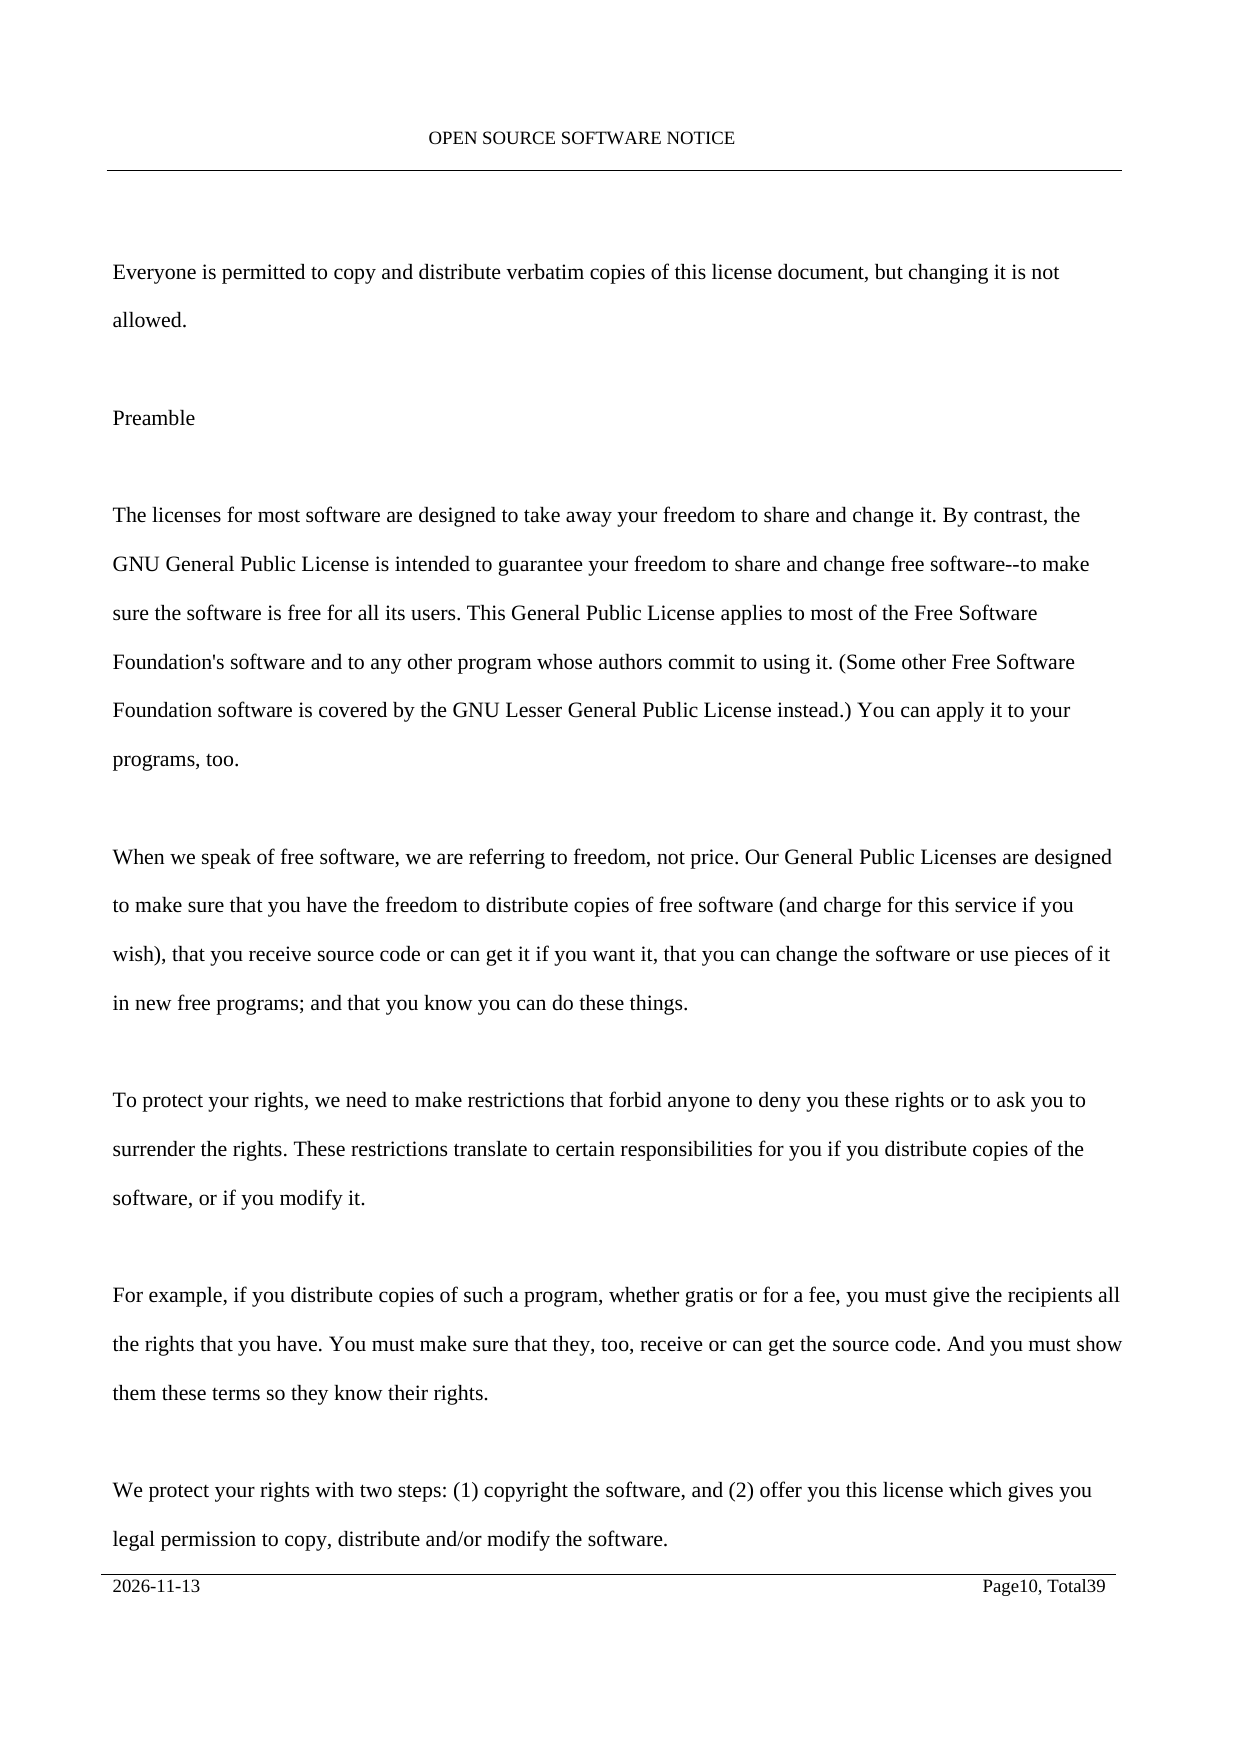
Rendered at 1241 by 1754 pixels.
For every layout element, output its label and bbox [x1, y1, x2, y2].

text [112, 206, 1128, 1555]
